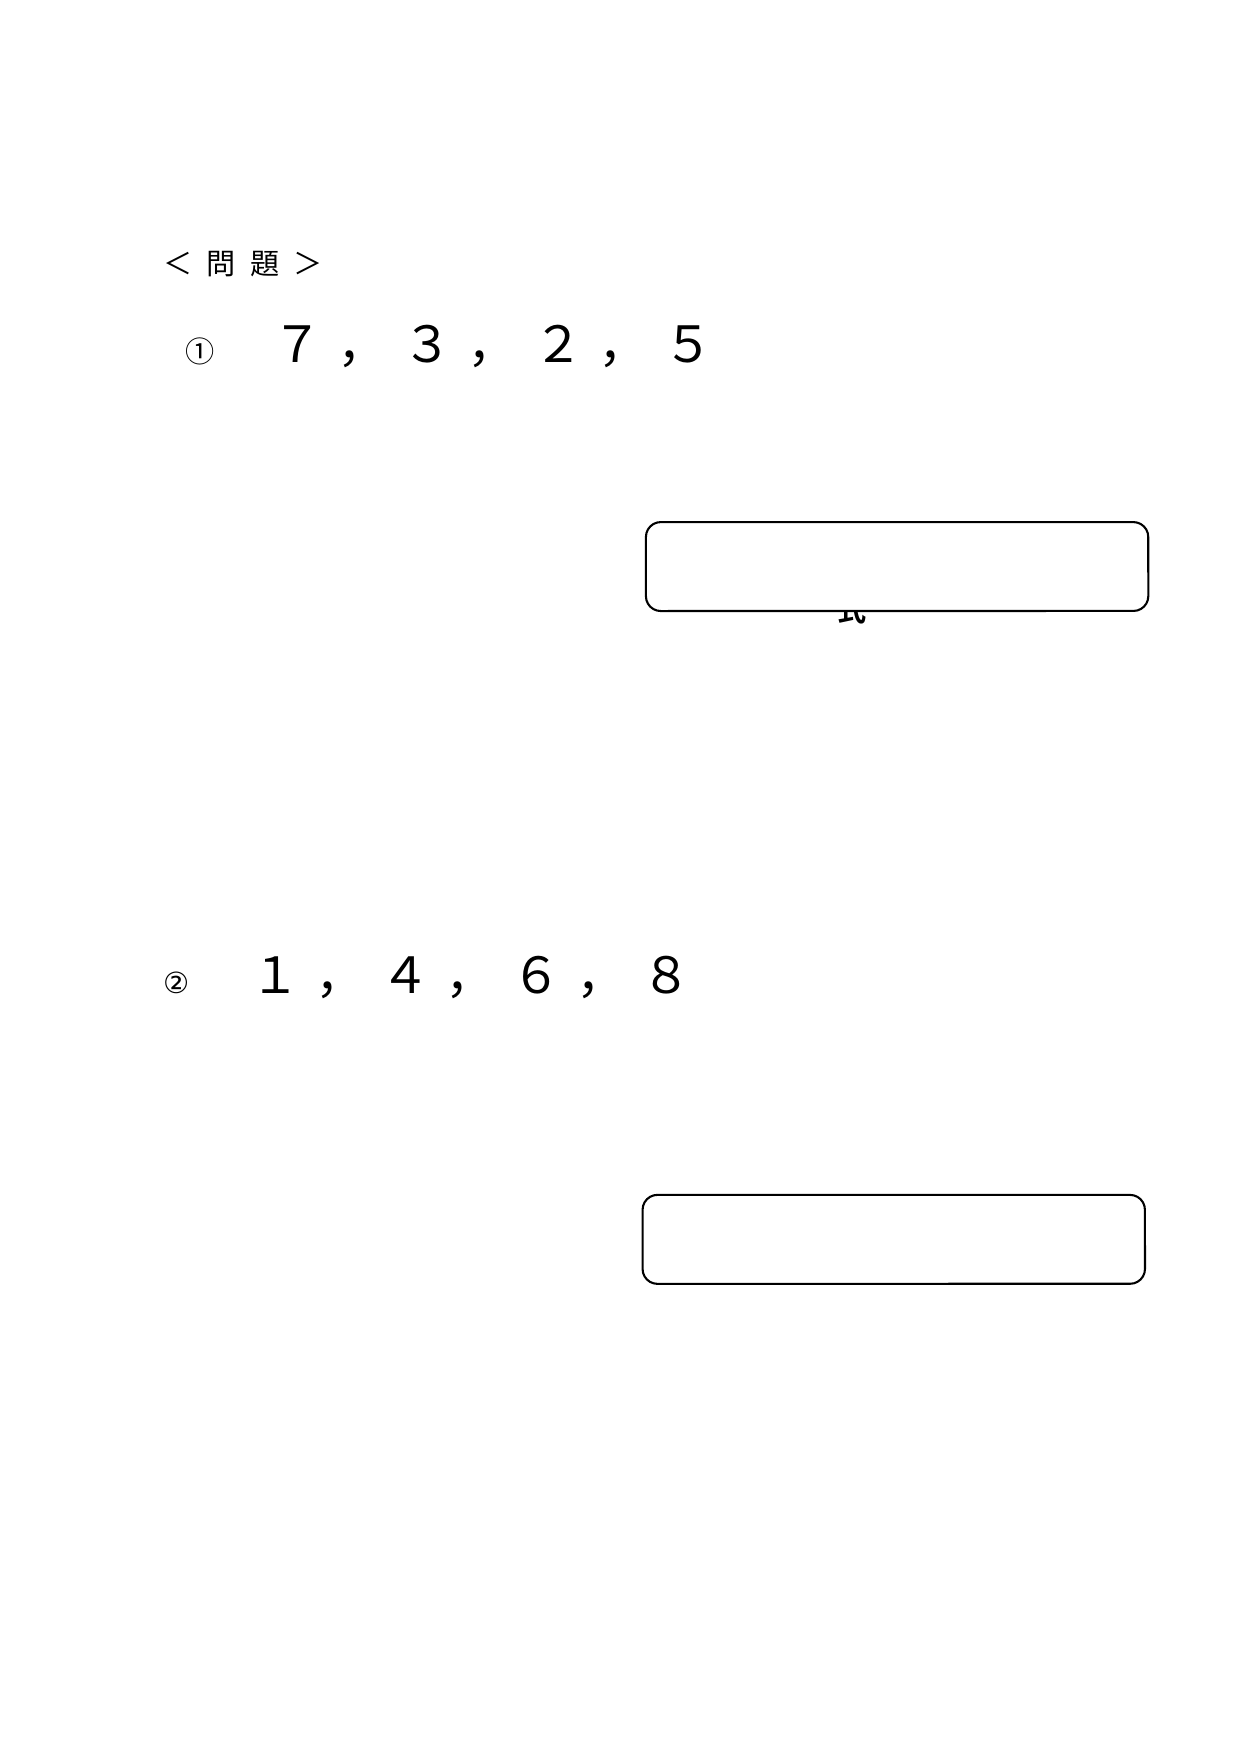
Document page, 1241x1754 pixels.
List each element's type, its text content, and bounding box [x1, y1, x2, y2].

text ① ７，３，２，５ [98, 293, 1143, 388]
text 式 [98, 1177, 1143, 1240]
text 式 [98, 577, 1143, 640]
text ② １，４，６，８ [98, 924, 1143, 1019]
text ＜問題＞ [98, 230, 1143, 293]
